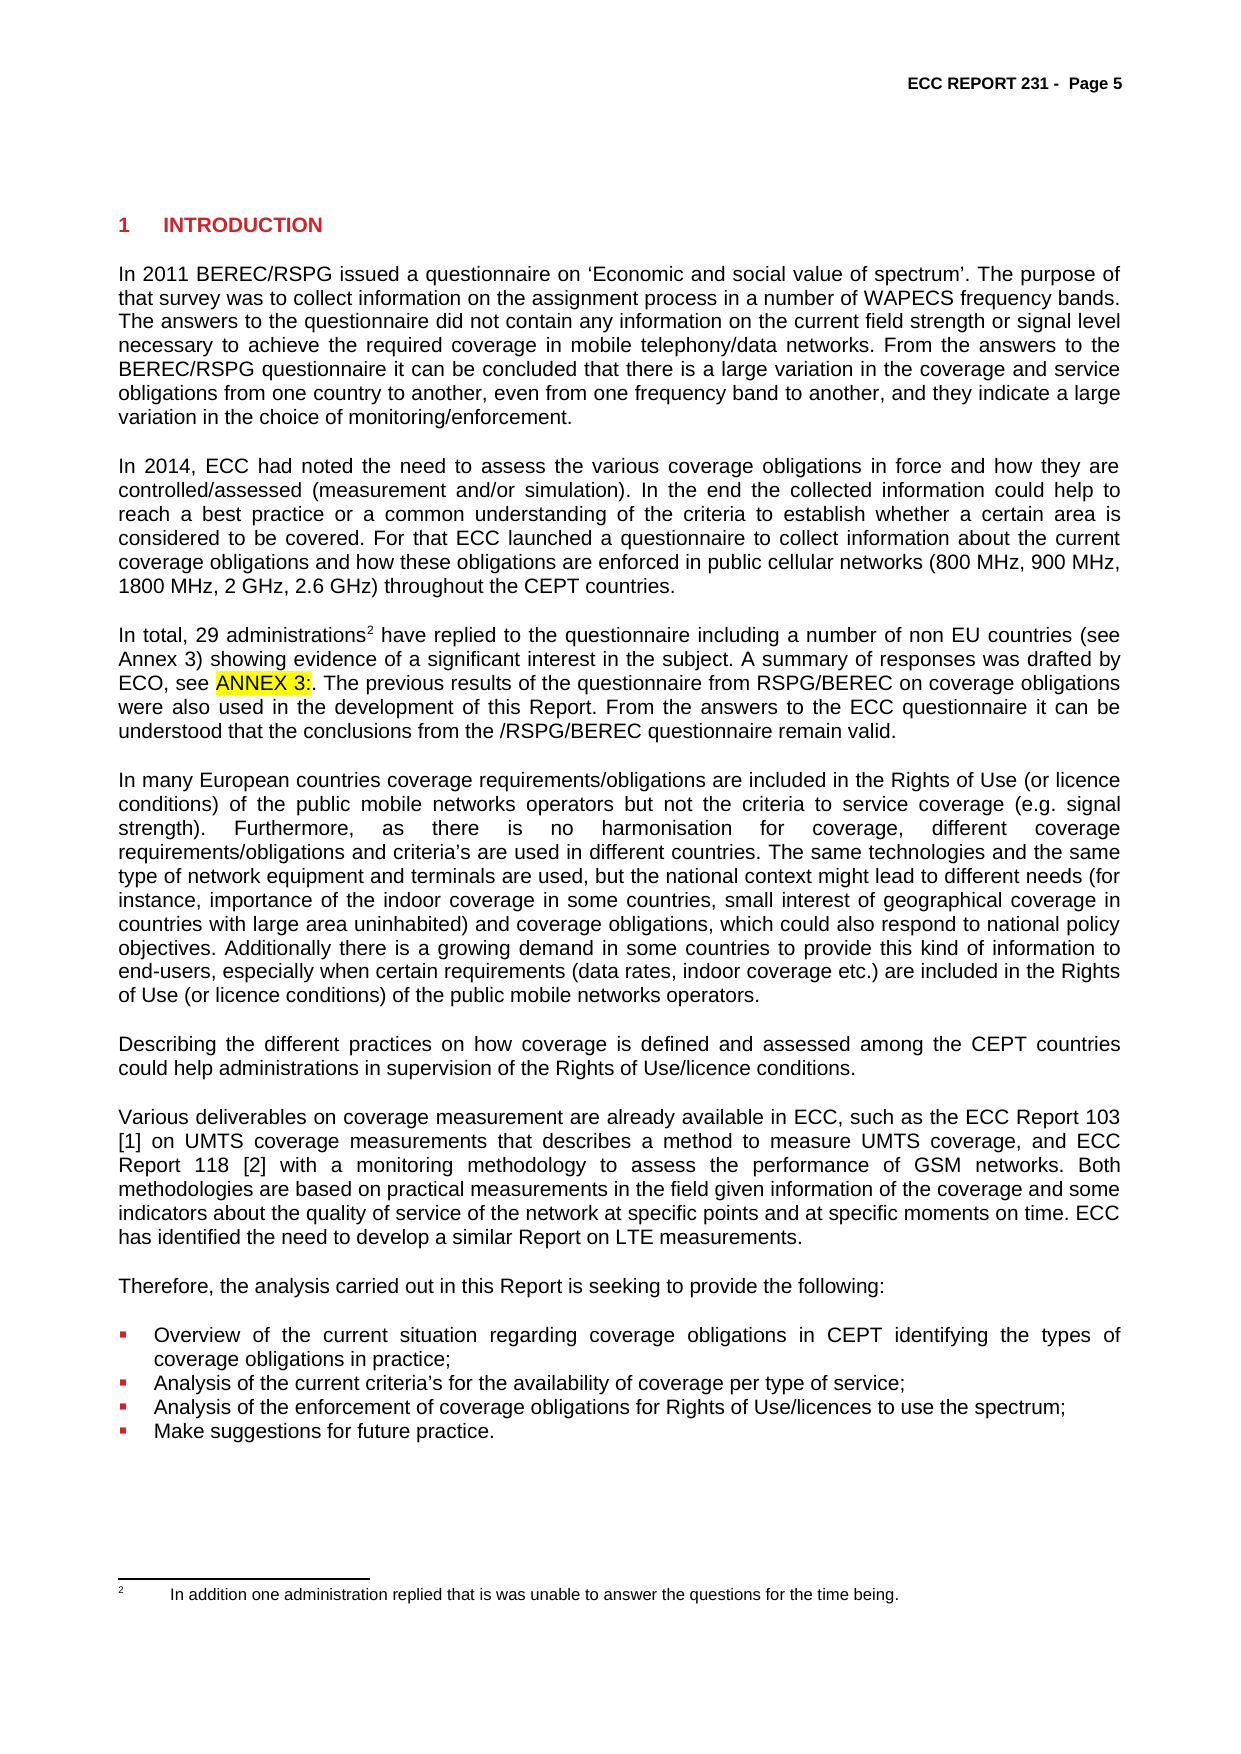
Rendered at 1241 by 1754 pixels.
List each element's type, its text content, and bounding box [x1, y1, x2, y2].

list Make suggestions for future practice. [118, 1419, 1122, 1443]
subtitle Introduction [118, 212, 1122, 236]
list Analysis of the current criteria’s for the availability of coverage per type of service; [118, 1371, 1122, 1395]
text In many European countries coverage requirements/obligations are included in the Rights of Use (or licence conditions) of the public mobile networks operators but not the criteria to service coverage (e.g. signal strength). Furthermore, as there is no harmonisation for coverage, different coverage requirements/obligations and criteria’s are used in different countries. The same technologies and the same type of network equipment and terminals are used, but the national context might lead to different needs (for instance, importance of the indoor coverage in some countries, small interest of geographical coverage in countries with large area uninhabited) and coverage obligations, which could also respond to national policy objectives. Additionally there is a growing demand in some countries to provide this kind of information to end-users, especially when certain requirements (data rates, indoor coverage etc.) are included in the Rights of Use (or licence conditions) of the public mobile networks operators. [118, 768, 1122, 1007]
list Analysis of the enforcement of coverage obligations for Rights of Use/licences to use the spectrum; [118, 1395, 1122, 1419]
text In 2014, ECC had noted the need to assess the various coverage obligations in force and how they are controlled/assessed (measurement and/or simulation). In the end the collected information could help to reach a best practice or a common understanding of the criteria to establish whether a certain area is considered to be covered. For that ECC launched a questionnaire to collect information about the current coverage obligations and how these obligations are enforced in public cellular networks (800 MHz, 900 MHz, 1800 MHz, 2 GHz, 2.6 GHz) throughout the CEPT countries. [118, 454, 1122, 598]
list Overview of the current situation regarding coverage obligations in CEPT identifying the types of coverage obligations in practice; [118, 1323, 1122, 1371]
text Therefore, the analysis carried out in this Report is seeking to provide the following: [118, 1274, 1122, 1298]
text In total, 29 administrations have replied to the questionnaire including a number of non EU countries (see Annex 3) showing evidence of a significant interest in the subject. A summary of responses was drafted by ECO, see ANNEX 3:. The previous results of the questionnaire from RSPG/BEREC on coverage obligations were also used in the development of this Report. From the answers to the ECC questionnaire it can be understood that the conclusions from the /RSPG/BEREC questionnaire remain valid. [118, 623, 1122, 743]
text Describing the different practices on how coverage is defined and assessed among the CEPT countries could help administrations in supervision of the Rights of Use/licence conditions. [118, 1032, 1122, 1080]
text In 2011 BEREC/RSPG issued a questionnaire on ‘Economic and social value of spectrum’. The purpose of that survey was to collect information on the assignment process in a number of WAPECS frequency bands. The answers to the questionnaire did not contain any information on the current field strength or signal level necessary to achieve the required coverage in mobile telephony/data networks. From the answers to the BEREC/RSPG questionnaire it can be concluded that there is a large variation in the coverage and service obligations from one country to another, even from one frequency band to another, and they indicate a large variation in the choice of monitoring/enforcement. [118, 261, 1122, 429]
text Various deliverables on coverage measurement are already available in ECC, such as the ECC Report 103 [1] on UMTS coverage measurements that describes a method to measure UMTS coverage, and ECC Report 118 [2] with a monitoring methodology to assess the performance of GSM networks. Both methodologies are based on practical measurements in the field given information of the coverage and some indicators about the quality of service of the network at specific points and at specific moments on time. ECC has identified the need to develop a similar Report on LTE measurements. [118, 1105, 1122, 1249]
